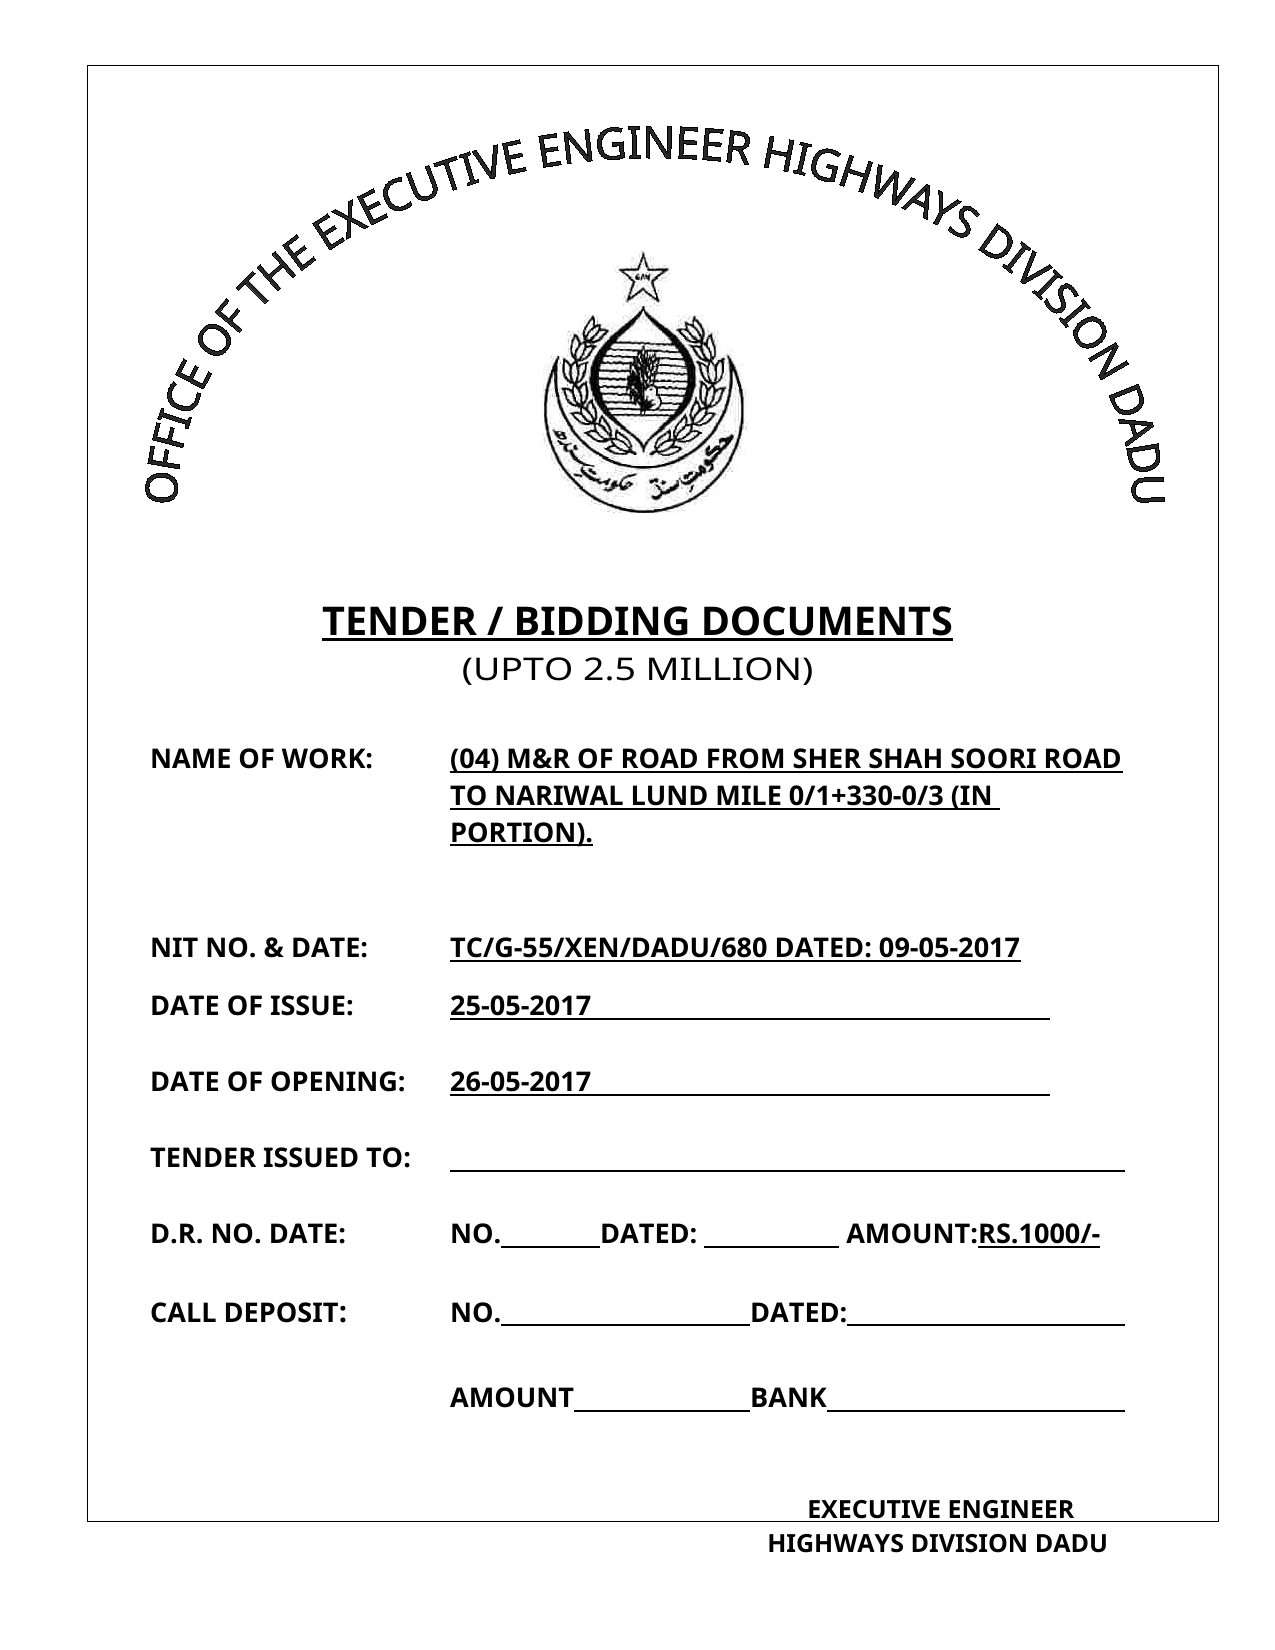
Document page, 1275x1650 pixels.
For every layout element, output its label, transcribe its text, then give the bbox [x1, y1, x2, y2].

text DATE OF ISSUE: 25-05-2017 [150, 986, 1125, 1023]
text NIT NO. & DATE: TC/G-55/XEN/DADU/680 DATED: 09-05-2017 [150, 929, 1125, 966]
text DATE OF OPENING: 26-05-2017 [150, 1063, 1125, 1099]
text EXECUTIVE ENGINEER [750, 1491, 1125, 1525]
text TENDER ISSUED TO: [150, 1139, 1125, 1176]
picture [540, 250, 749, 519]
text HIGHWAYS DIVISION DADU [750, 1525, 1125, 1559]
text CALL DEPOSIT: NO. DATED: [150, 1291, 1125, 1331]
text D.R. NO. DATE: NO. DATED: AMOUNT:RS.1000/- [150, 1215, 1125, 1252]
text AMOUNT BANK [150, 1378, 1125, 1415]
text NAME OF WORK: (04) M&R of road from Sher Shah Soori road to Nariwal Lund mile 0/1+330-0/3 (In portion). [150, 739, 1125, 850]
text TENDER / BIDDING DOCUMENTS [150, 593, 1125, 647]
text (UPTO 2.5 MILLION) [150, 647, 1125, 689]
